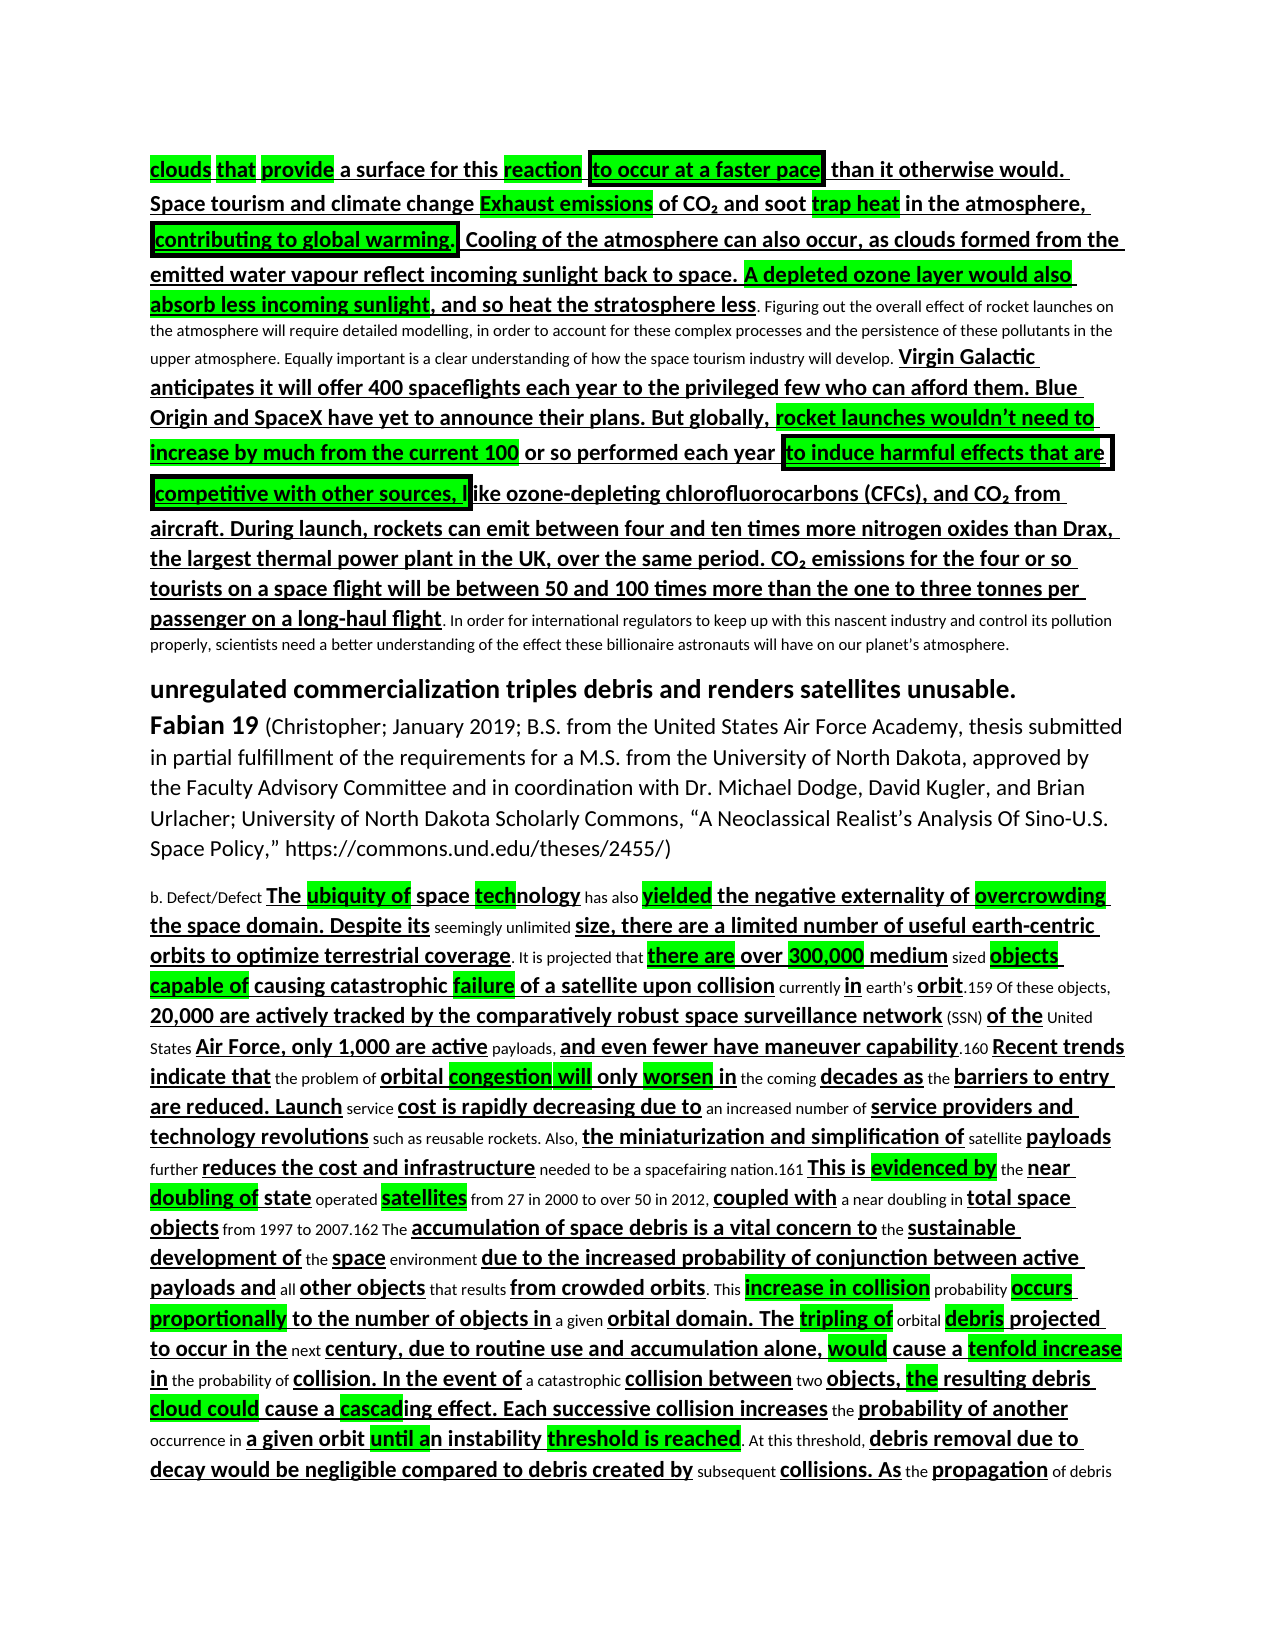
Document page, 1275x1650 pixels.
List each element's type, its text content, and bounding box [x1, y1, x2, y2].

subtitle unregulated commercialization triples debris and renders satellites unusable. [150, 672, 1125, 705]
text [150, 150, 1125, 249]
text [150, 881, 1125, 1483]
text Fabian 19 (Christopher; January 2019; B.S. from the United States Air Force Academy, thesis submitted in partial fulfillment of the requirements for a M.S. from the University of North Dakota, approved by the Faculty Advisory Committee and in coordination with Dr. Michael Dodge, David Kugler, and Brian Urlacher; University of North Dakota Scholarly Commons, “A Neoclassical Realist’s Analysis Of Sino-U.S. Space Policy,” https://commons.und.edu/theses/2455/) [150, 708, 1125, 862]
